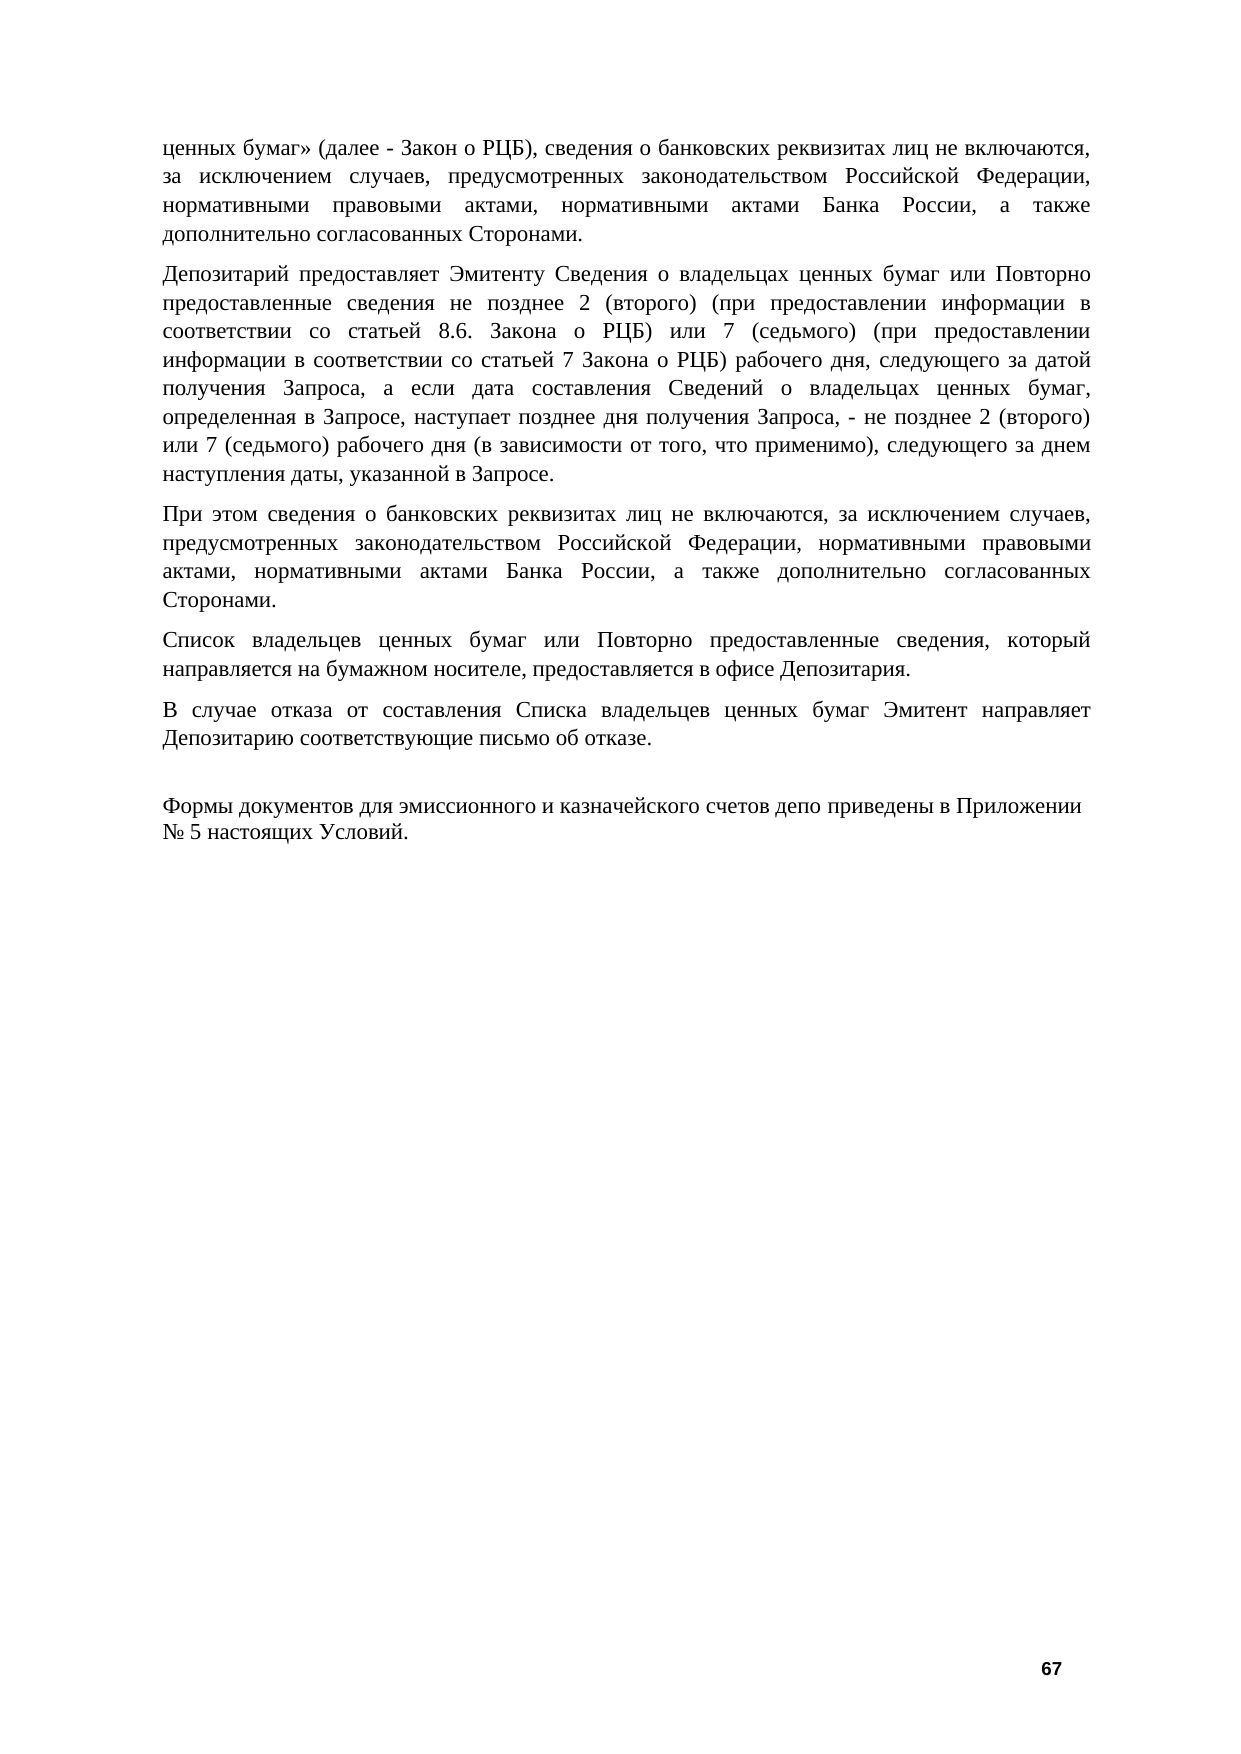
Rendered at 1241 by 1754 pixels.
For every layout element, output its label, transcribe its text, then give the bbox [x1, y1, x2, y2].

text Депозитарий предоставляет Эмитенту Сведения о владельцах ценных бумаг или Повторно предоставленные сведения не позднее 2 (второго) (при предоставлении информации в соответствии со статьей 8.6. Закона о РЦБ) или 7 (седьмого) (при предоставлении информации в соответствии со статьей 7 Закона о РЦБ) рабочего дня, следующего за датой получения Запроса, а если дата составления Сведений о владельцах ценных бумаг, определенная в Запросе, наступает позднее дня получения Запроса, - не позднее 2 (второго) или 7 (седьмого) рабочего дня (в зависимости от того, что применимо), следующего за днем наступления даты, указанной в Запросе. [162, 259, 1092, 487]
text При этом сведения о банковских реквизитах лиц не включаются, за исключением случаев, предусмотренных законодательством Российской Федерации, нормативными правовыми актами, нормативными актами Банка России, а также дополнительно согласованных Сторонами. [162, 499, 1092, 613]
text ценных бумаг» (далее - Закон о РЦБ), сведения о банковских реквизитах лиц не включаются, за исключением случаев, предусмотренных законодательством Российской Федерации, нормативными правовыми актами, нормативными актами Банка России, а также дополнительно согласованных Сторонами. [162, 132, 1092, 247]
text Список владельцев ценных бумаг или Повторно предоставленные сведения, который направляется на бумажном носителе, предоставляется в офисе Депозитария. [162, 624, 1092, 682]
text В случае отказа от составления Списка владельцев ценных бумаг Эмитент направляет Депозитарию соответствующие письмо об отказе. [162, 694, 1092, 752]
text Формы документов для эмиссионного и казначейского счетов депо приведены в Приложении № 5 настоящих Условий. [162, 792, 1092, 845]
